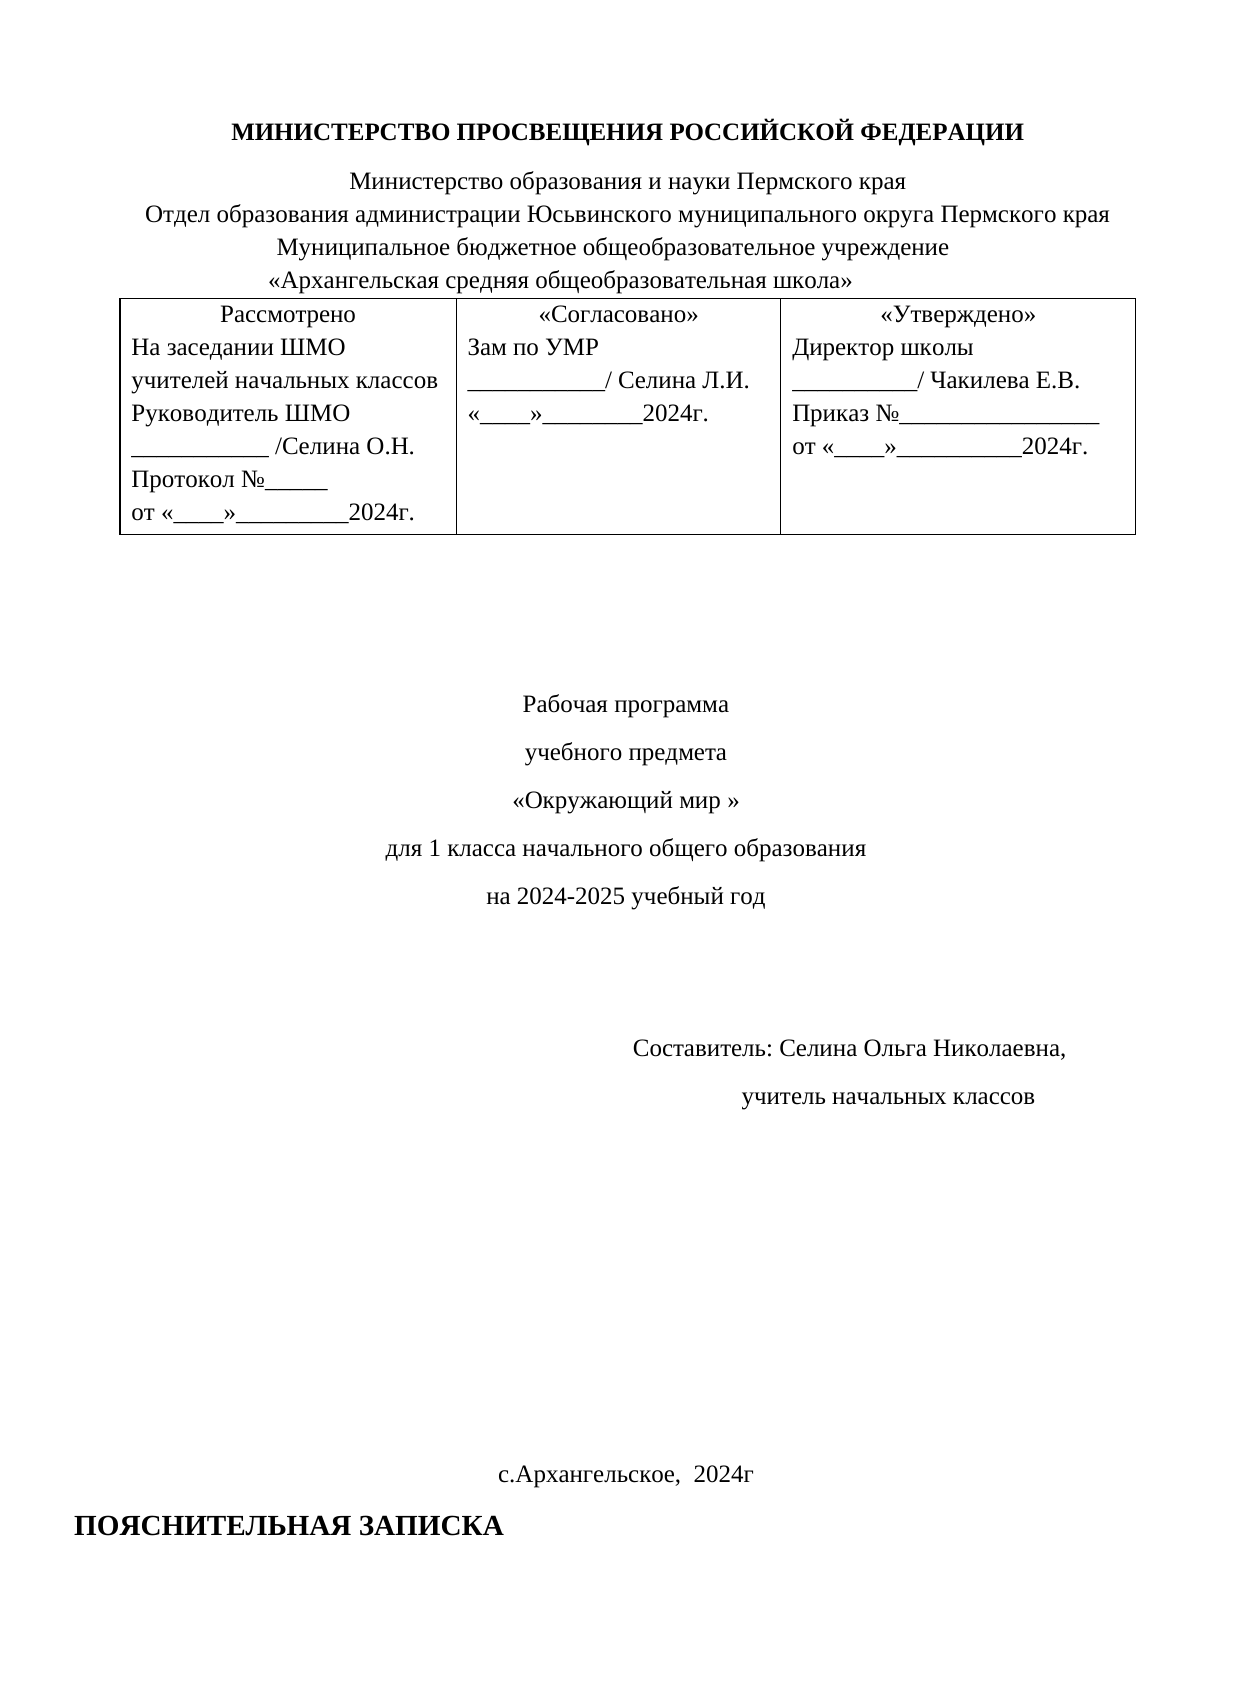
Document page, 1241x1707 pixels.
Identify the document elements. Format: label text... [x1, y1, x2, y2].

text Составитель: Селина Ольга Николаевна, [103, 1035, 1152, 1062]
table_header Рассмотрено На заседании ШМО учителей начальных классов Руководитель ШМО ___________ /Селина О.Н. Протокол №_____ от «____»_________2024г. [121, 299, 456, 534]
text Рабочая программа [103, 690, 1148, 717]
text ПОЯСНИТЕЛЬНАЯ ЗАПИСКА [74, 1508, 1152, 1542]
text МИНИСТЕРСТВО ПРОСВЕЩЕНИЯ РОССИЙСКОЙ ФЕДЕРАЦИИ [103, 118, 1152, 145]
table_header «Утверждено» Директор школы __________/ Чакилева Е.В. Приказ №________________ от «____»__________2024г. [781, 299, 1135, 534]
text с.Архангельское, 2024г [103, 1460, 1148, 1488]
text Отдел образования администрации Юсьвинского муниципального округа Пермского края [103, 199, 1152, 228]
text на 2024-2025 учебный год [103, 883, 1148, 910]
text Министерство образования и науки Пермского края [103, 166, 1152, 195]
text Муниципальное бюджетное общеобразовательное учреждение [74, 232, 1152, 261]
text «Окружающий мир » [103, 786, 1148, 814]
text учитель начальных классов [103, 1083, 1148, 1110]
table_header «Согласовано» Зам по УМР ___________/ Селина Л.И. «____»________2024г. [457, 299, 780, 534]
text для 1 класса начального общего образования [103, 834, 1148, 862]
text учебного предмета [103, 738, 1148, 766]
text «Архангельская средняя общеобразовательная школа» [103, 265, 892, 294]
